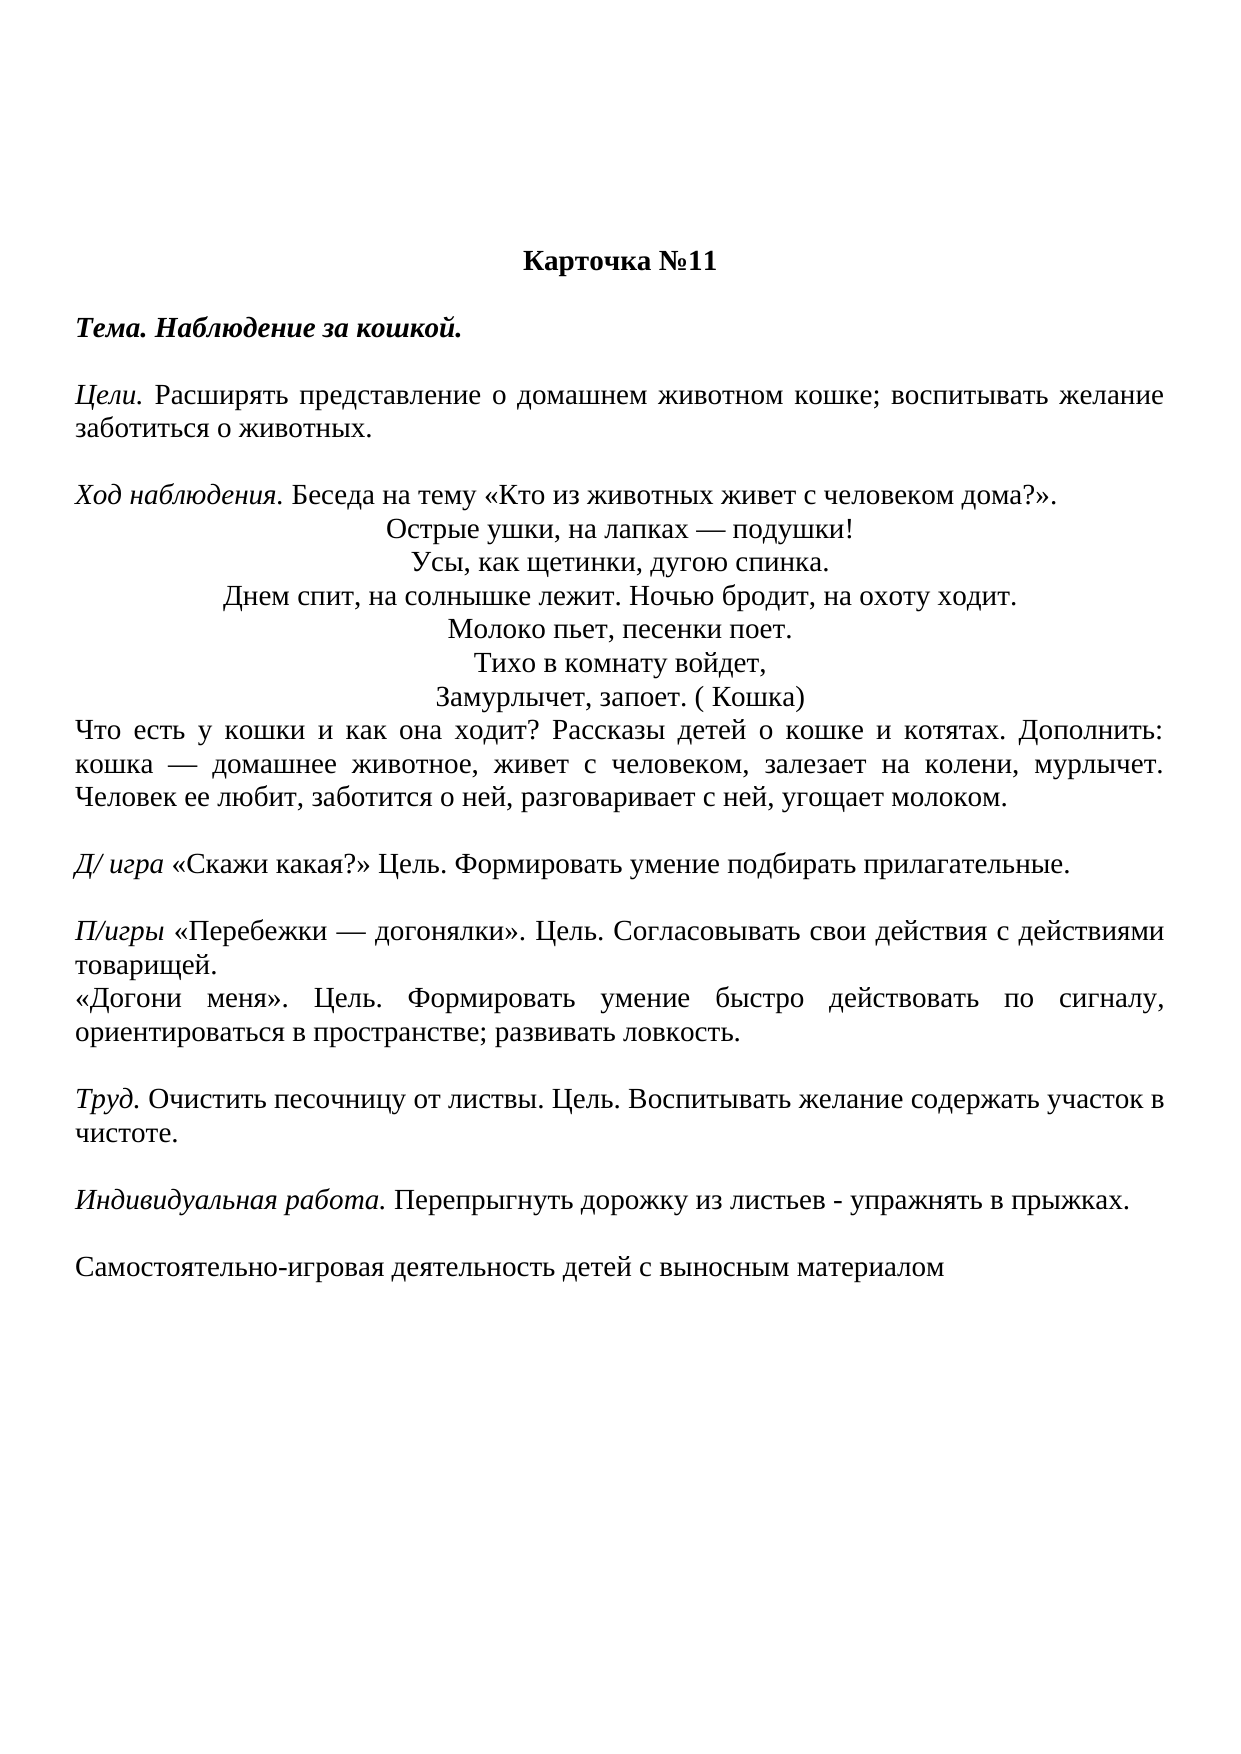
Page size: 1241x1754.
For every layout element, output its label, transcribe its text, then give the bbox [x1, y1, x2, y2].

text Молоко пьет, песенки поет. [75, 612, 1165, 645]
text Что есть у кошки и как она ходит? Рассказы детей о кошке и котятах. Дополнить: кошка — домашнее животное, живет с человеком, залезает на колени, мурлычет. Человек ее любит, заботится о ней, разговаривает с ней, угощает молоком. [75, 712, 1165, 813]
text Самостоятельно-игровая деятельность детей с выносным материалом [75, 1249, 1165, 1282]
text Днем спит, на солнышке лежит. Ночью бродит, на охоту ходит. [75, 578, 1165, 612]
text Индивидуальная работа. Перепрыгнуть дорожку из листьев - упражнять в прыжках. [75, 1182, 1165, 1215]
text Тихо в комнату войдет, [75, 645, 1165, 679]
text Д/ игра «Скажи какая?» Цель. Формировать умение подбирать прилагательные. [75, 846, 1165, 880]
text Замурлычет, запоет. ( Кошка) [75, 679, 1165, 712]
text «Догони меня». Цель. Формировать умение быстро действовать по сигналу, ориентироваться в пространстве; развивать ловкость. [75, 981, 1165, 1048]
text Ход наблюдения. Беседа на тему «Кто из животных живет с человеком дома?». [75, 477, 1165, 511]
text Карточка №11 [75, 243, 1165, 276]
text Труд. Очистить песочницу от листвы. Цель. Воспитывать желание содержать участок в чистоте. [75, 1081, 1165, 1148]
text Усы, как щетинки, дугою спинка. [75, 544, 1165, 578]
text Острые ушки, на лапках — подушки! [75, 511, 1165, 544]
text П/игры «Перебежки — догонялки». Цель. Согласовывать свои действия с действиями товарищей. [75, 913, 1165, 981]
text Цели. Расширять представление о домашнем животном кошке; воспитывать желание заботиться о животных. [75, 377, 1165, 444]
text Тема. Наблюдение за кошкой. [75, 310, 1165, 343]
